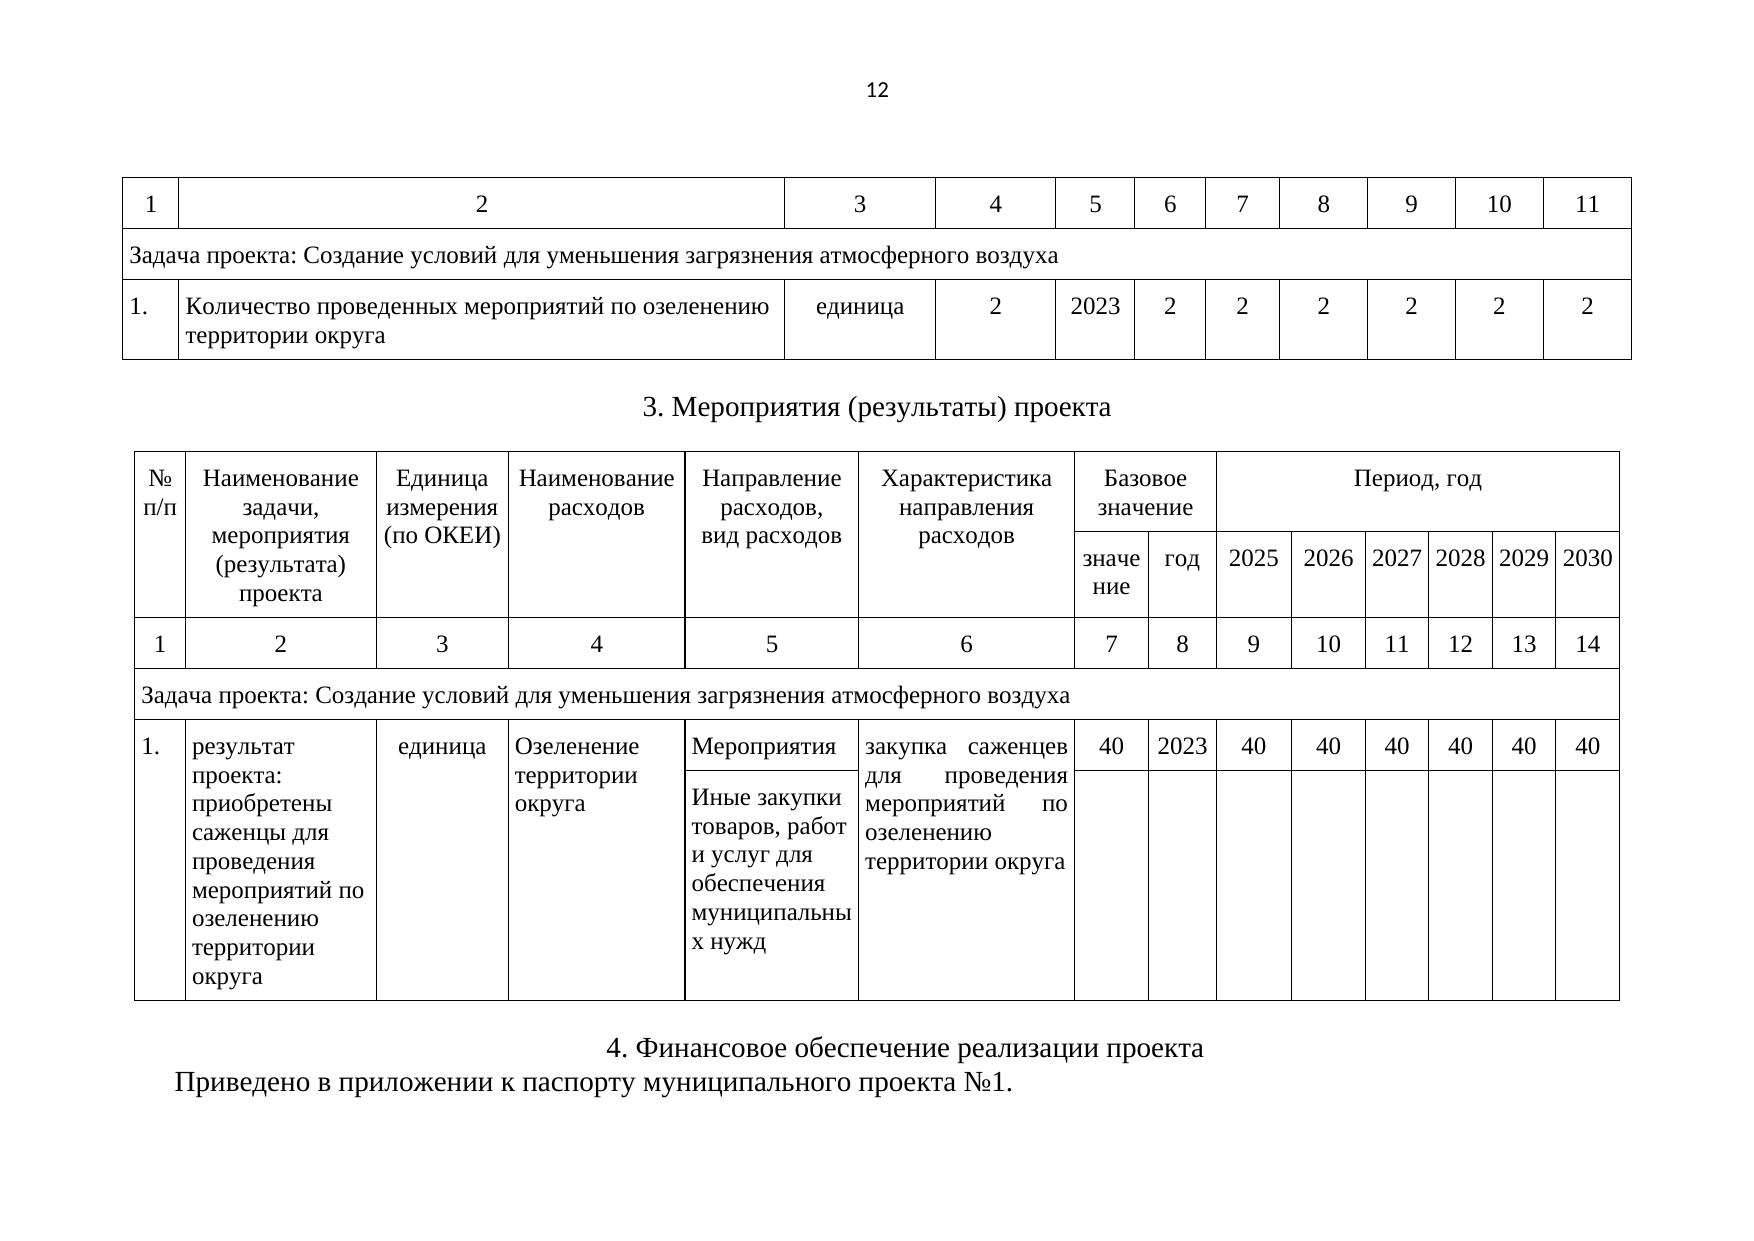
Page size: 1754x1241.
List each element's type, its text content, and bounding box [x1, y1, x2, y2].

table_cell значение [1075, 532, 1148, 617]
table_cell 40 [1429, 720, 1492, 770]
table_cell 2023 [1056, 280, 1134, 359]
table_cell 1 [123, 178, 178, 228]
table_cell 3 [785, 178, 935, 228]
table_cell 13 [1493, 618, 1555, 668]
table_cell 11 [1366, 618, 1428, 668]
table_cell 40 [1217, 720, 1291, 770]
table_header № п/п [135, 452, 185, 617]
table_cell 9 [1368, 178, 1455, 228]
table_cell [1217, 771, 1291, 1000]
table_cell Мероприятия [686, 720, 858, 770]
table_cell 11 [1544, 178, 1631, 228]
table_cell 8 [1280, 178, 1367, 228]
table_cell 6 [859, 618, 1074, 668]
table_cell единица [785, 280, 935, 359]
table_cell 7 [1075, 618, 1148, 668]
table_cell 4 [936, 178, 1055, 228]
table_header Наименование задачи, мероприятия (результата) проекта [186, 452, 376, 617]
table_cell 2025 [1217, 532, 1291, 617]
table_header Базовое значение [1075, 452, 1216, 531]
table_header Характеристика направления расходов [859, 452, 1074, 617]
table_cell год [1149, 532, 1216, 617]
table_header Единица измерения (по ОКЕИ) [377, 452, 508, 617]
table_cell 2028 [1429, 532, 1492, 617]
table_cell [1556, 771, 1619, 1000]
table_cell 2027 [1366, 532, 1428, 617]
table_cell 5 [686, 618, 858, 668]
table_cell [1493, 771, 1555, 1000]
table_cell 2 [1135, 280, 1205, 359]
table_cell 10 [1292, 618, 1365, 668]
table_cell 2026 [1292, 532, 1365, 617]
table_header Период, год [1217, 452, 1619, 531]
table_cell 2023 [1149, 720, 1216, 770]
table_cell Озеленение территории округа [509, 720, 684, 1000]
table_cell 2 [1456, 280, 1543, 359]
table_cell 2 [1280, 280, 1367, 359]
table_cell 2 [1544, 280, 1631, 359]
table_cell закупка саженцев для проведения мероприятий по озеленению территории округа [859, 720, 1074, 1000]
table_cell Задача проекта: Создание условий для уменьшения загрязнения атмосферного воздуха [135, 669, 1619, 719]
table_cell [1149, 771, 1216, 1000]
table_cell Задача проекта: Создание условий для уменьшения загрязнения атмосферного воздуха [123, 229, 1631, 279]
table_cell [1292, 771, 1365, 1000]
table_cell 40 [1493, 720, 1555, 770]
text 3. Мероприятия (результаты) проекта [118, 389, 1636, 422]
table_cell 40 [1075, 720, 1148, 770]
table_cell [1429, 771, 1492, 1000]
table_cell 40 [1366, 720, 1428, 770]
table_cell 1. [135, 720, 185, 1000]
table_cell [1075, 771, 1148, 1000]
table_cell единица [377, 720, 508, 1000]
table_cell [1366, 771, 1428, 1000]
table_cell 2 [1368, 280, 1455, 359]
table_cell Иные закупки товаров, работ и услуг для обеспечения муниципальных нужд [686, 771, 858, 1000]
table_cell 2 [936, 280, 1055, 359]
text 4. Финансовое обеспечение реализации проекта [118, 1030, 1636, 1064]
table_cell 4 [509, 618, 684, 668]
table_cell 40 [1292, 720, 1365, 770]
table_cell 10 [1456, 178, 1543, 228]
table_cell 2 [186, 618, 376, 668]
table_cell Количество проведенных мероприятий по озеленению территории округа [179, 280, 784, 359]
table_cell 3 [377, 618, 508, 668]
table_cell 8 [1149, 618, 1216, 668]
table_cell 40 [1556, 720, 1619, 770]
table_cell 2 [179, 178, 784, 228]
table_cell 14 [1556, 618, 1619, 668]
table_cell результат проекта: приобретены саженцы для проведения мероприятий по озеленению территории округа [186, 720, 376, 1000]
table_header Направление расходов, вид расходов [686, 452, 858, 617]
table_cell 2 [1206, 280, 1279, 359]
table_cell 7 [1206, 178, 1279, 228]
text Приведено в приложении к паспорту муниципального проекта №1. [118, 1064, 1636, 1097]
table_header Наименование расходов [509, 452, 684, 617]
table_cell 5 [1056, 178, 1134, 228]
table_cell 12 [1429, 618, 1492, 668]
table_cell 6 [1135, 178, 1205, 228]
table_cell 2029 [1493, 532, 1555, 617]
table_cell 2030 [1556, 532, 1619, 617]
table_cell 1. [123, 280, 178, 359]
table_cell 9 [1217, 618, 1291, 668]
table_cell 1 [135, 618, 185, 668]
